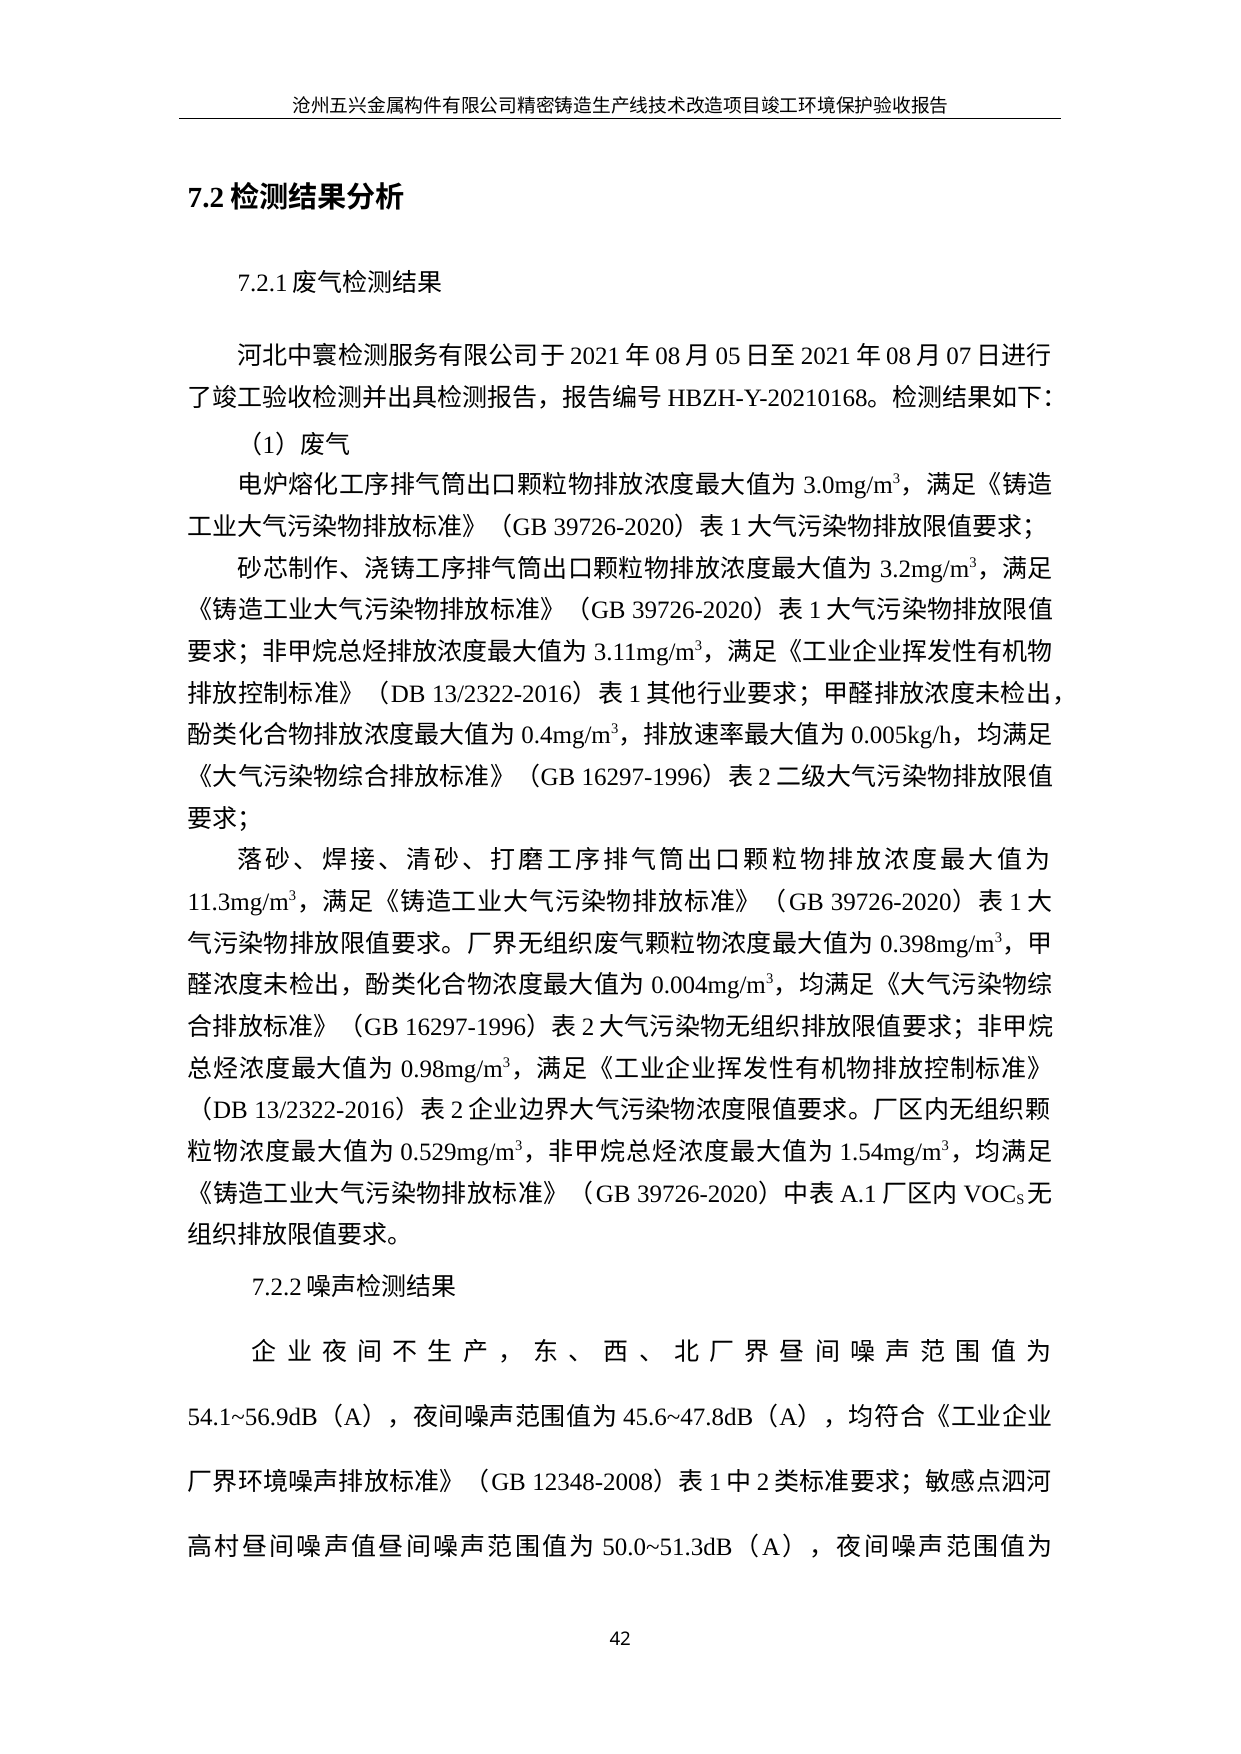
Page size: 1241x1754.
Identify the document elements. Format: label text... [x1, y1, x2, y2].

text 砂芯制作、浇铸工序排气筒出口颗粒物排放浓度最大值为3.2mg/m3，满足《铸造工业大气污染物排放标准》（GB 39726-2020）表1大气污染物排放限值要求；非甲烷总烃排放浓度最大值为3.11mg/m3，满足《工业企业挥发性有机物排放控制标准》（DB 13/2322-2016）表1其他行业要求；甲醛排放浓度未检出，酚类化合物排放浓度最大值为0.4mg/m3，排放速率最大值为0.005kg/h，均满足《大气污染物综合排放标准》（GB 16297-1996）表2二级大气污染物排放限值要求； [187, 544, 1053, 835]
subtitle 7.2.1废气检测结果 [187, 248, 1053, 313]
text （1）废气 [187, 414, 1053, 460]
text 电炉熔化工序排气筒出口颗粒物排放浓度最大值为3.0mg/m3，满足《铸造工业大气污染物排放标准》（GB 39726-2020）表1大气污染物排放限值要求； [187, 460, 1053, 544]
subtitle 7.2检测结果分析 [187, 162, 1053, 227]
text 7.2.2噪声检测结果 [187, 1252, 1053, 1317]
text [187, 1317, 1053, 1577]
text 落砂、焊接、清砂、打磨工序排气筒出口颗粒物排放浓度最大值为11.3mg/m3，满足《铸造工业大气污染物排放标准》（GB 39726-2020）表1大气污染物排放限值要求。厂界无组织废气颗粒物浓度最大值为0.398mg/m3，甲醛浓度未检出，酚类化合物浓度最大值为 0.004mg/m3，均满足《大气污染物综合排放标准》（GB 16297-1996）表2大气污染物无组织排放限值要求；非甲烷总烃浓度最大值为 0.98mg/m3，满足《工业企业挥发性有机物排放控制标准》（DB 13/2322-2016）表2企业边界大气污染物浓度限值要求。厂区内无组织颗粒物浓度最大值为0.529mg/m3，非甲烷总烃浓度最大值为1.54mg/m3，均满足《铸造工业大气污染物排放标准》（GB 39726-2020）中表A.1厂区内VOCS无组织排放限值要求。 [187, 835, 1053, 1252]
text 河北中寰检测服务有限公司于2021年08月05日至2021年08月07日进行了竣工验收检测并出具检测报告，报告编号HBZH-Y-20210168。检测结果如下： [187, 331, 1053, 414]
